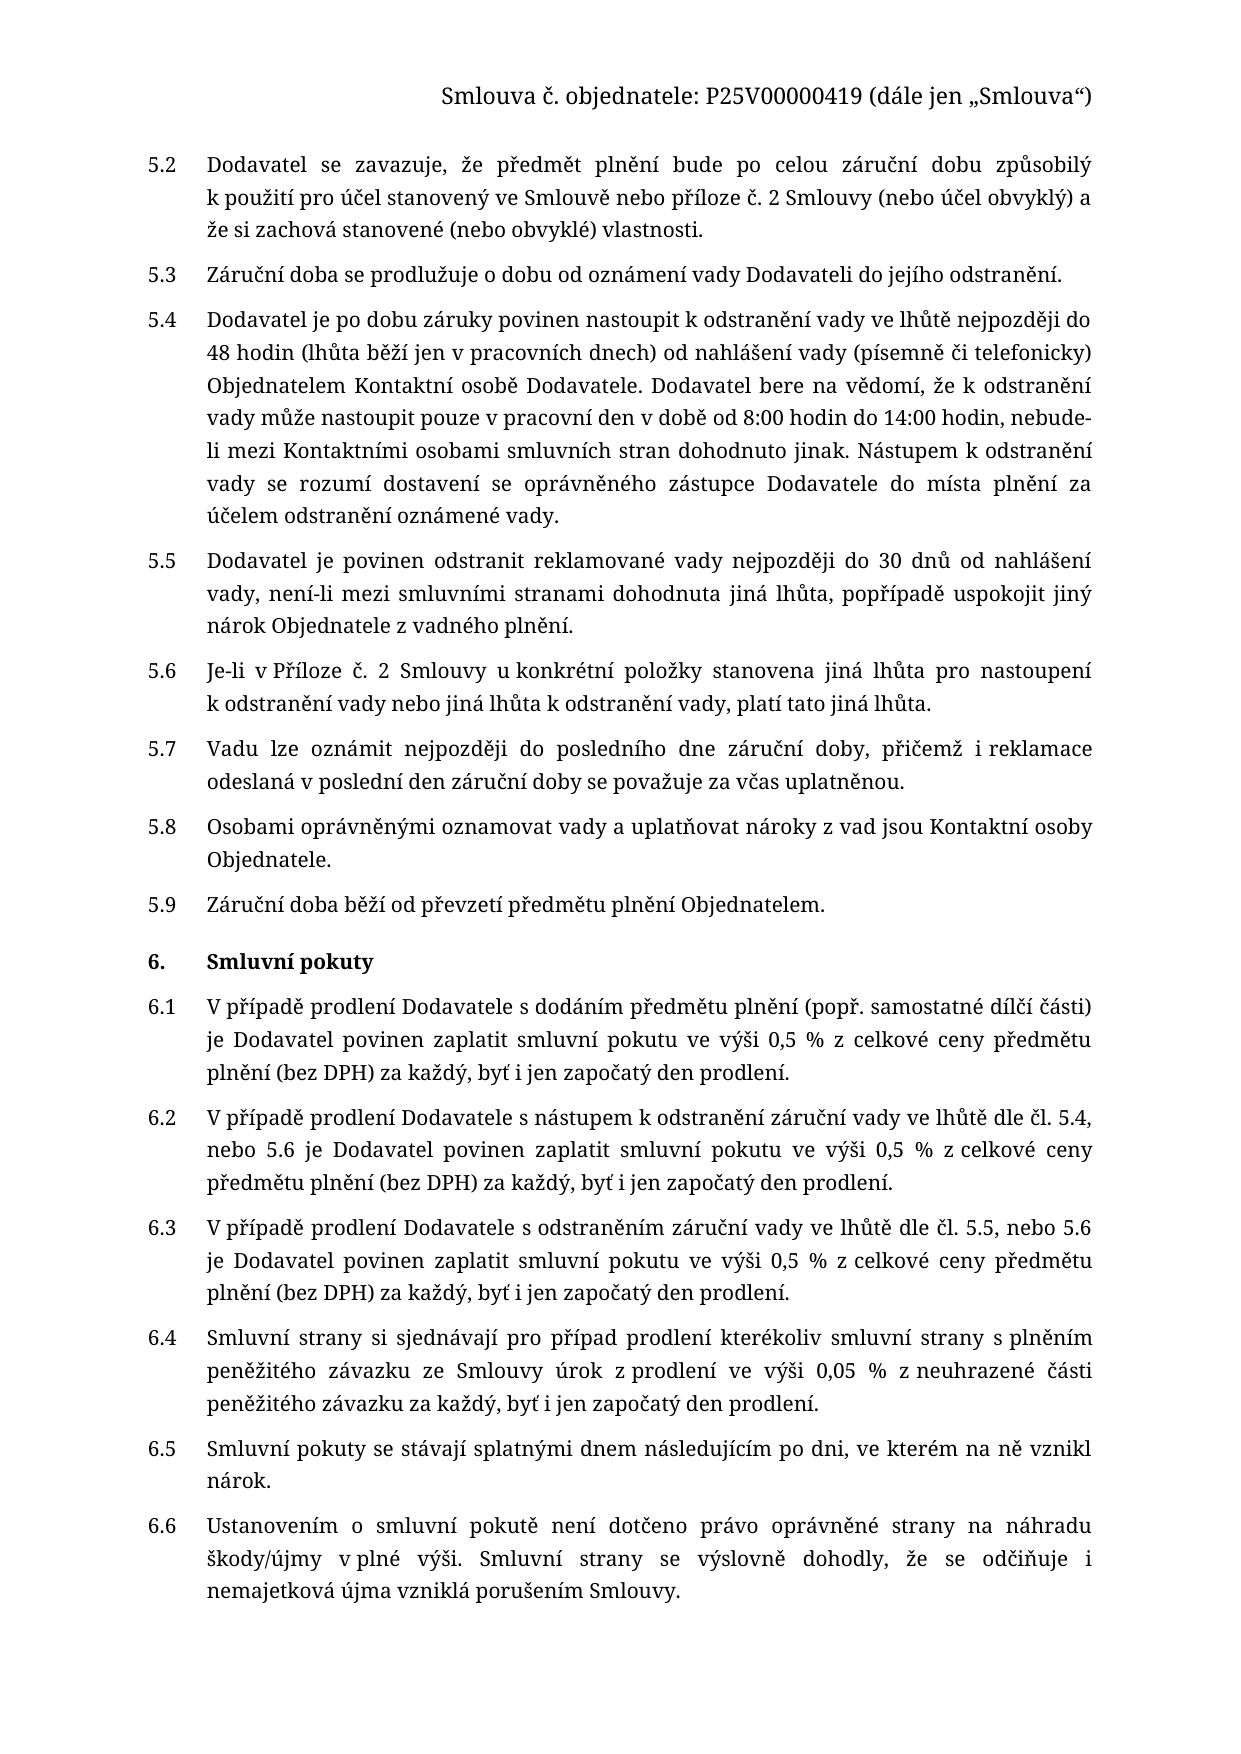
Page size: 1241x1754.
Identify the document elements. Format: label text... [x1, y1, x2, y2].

list Smluvní pokuty [148, 947, 1093, 976]
list Záruční doba se prodlužuje o dobu od oznámení vady Dodavateli do jejího odstranění. [148, 261, 1093, 289]
list Záruční doba běží od převzetí předmětu plnění Objednatelem. [148, 890, 1093, 918]
list Smluvní strany si sjednávají pro případ prodlení kterékoliv smluvní strany s plněním peněžitého závazku ze Smlouvy úrok z prodlení ve výši 0,05 % z neuhrazené části peněžitého závazku za každý, byť i jen započatý den prodlení. [148, 1323, 1093, 1417]
list V případě prodlení Dodavatele s dodáním předmětu plnění (popř. samostatné dílčí části) je Dodavatel povinen zaplatit smluvní pokutu ve výši 0,5 % z celkové ceny předmětu plnění (bez DPH) za každý, byť i jen započatý den prodlení. [148, 992, 1093, 1086]
list Smluvní pokuty se stávají splatnými dnem následujícím po dni, ve kterém na ně vznikl nárok. [148, 1434, 1093, 1495]
list Dodavatel se zavazuje, že předmět plnění bude po celou záruční dobu způsobilý k použití pro účel stanovený ve Smlouvě nebo příloze č. 2 Smlouvy (nebo účel obvyklý) a že si zachová stanovené (nebo obvyklé) vlastnosti. [148, 150, 1093, 244]
list Osobami oprávněnými oznamovat vady a uplatňovat nároky z vad jsou Kontaktní osoby Objednatele. [148, 812, 1093, 873]
list Ustanovením o smluvní pokutě není dotčeno právo oprávněné strany na náhradu škody/újmy v plné výši. Smluvní strany se výslovně dohodly, že se odčiňuje i nemajetková újma vzniklá porušením Smlouvy. [148, 1511, 1093, 1605]
list V případě prodlení Dodavatele s nástupem k odstranění záruční vady ve lhůtě dle čl. 5.4, nebo 5.6 je Dodavatel povinen zaplatit smluvní pokutu ve výši 0,5 % z celkové ceny předmětu plnění (bez DPH) za každý, byť i jen započatý den prodlení. [148, 1103, 1093, 1196]
list Vadu lze oznámit nejpozději do posledního dne záruční doby, přičemž i reklamace odeslaná v poslední den záruční doby se považuje za včas uplatněnou. [148, 734, 1093, 795]
list Dodavatel je po dobu záruky povinen nastoupit k odstranění vady ve lhůtě nejpozději do 48 hodin (lhůta běží jen v pracovních dnech) od nahlášení vady (písemně či telefonicky) Objednatelem Kontaktní osobě Dodavatele. Dodavatel bere na vědomí, že k odstranění vady může nastoupit pouze v pracovní den v době od 8:00 hodin do 14:00 hodin, nebude-li mezi Kontaktními osobami smluvních stran dohodnuto jinak. Nástupem k odstranění vady se rozumí dostavení se oprávněného zástupce Dodavatele do místa plnění za účelem odstranění oznámené vady. [148, 306, 1093, 530]
list V případě prodlení Dodavatele s odstraněním záruční vady ve lhůtě dle čl. 5.5, nebo 5.6 je Dodavatel povinen zaplatit smluvní pokutu ve výši 0,5 % z celkové ceny předmětu plnění (bez DPH) za každý, byť i jen započatý den prodlení. [148, 1213, 1093, 1307]
list Je-li v Příloze č. 2 Smlouvy u konkrétní položky stanovena jiná lhůta pro nastoupení k odstranění vady nebo jiná lhůta k odstranění vady, platí tato jiná lhůta. [148, 657, 1093, 718]
list Dodavatel je povinen odstranit reklamované vady nejpozději do 30 dnů od nahlášení vady, není-li mezi smluvními stranami dohodnuta jiná lhůta, popřípadě uspokojit jiný nárok Objednatele z vadného plnění. [148, 546, 1093, 640]
